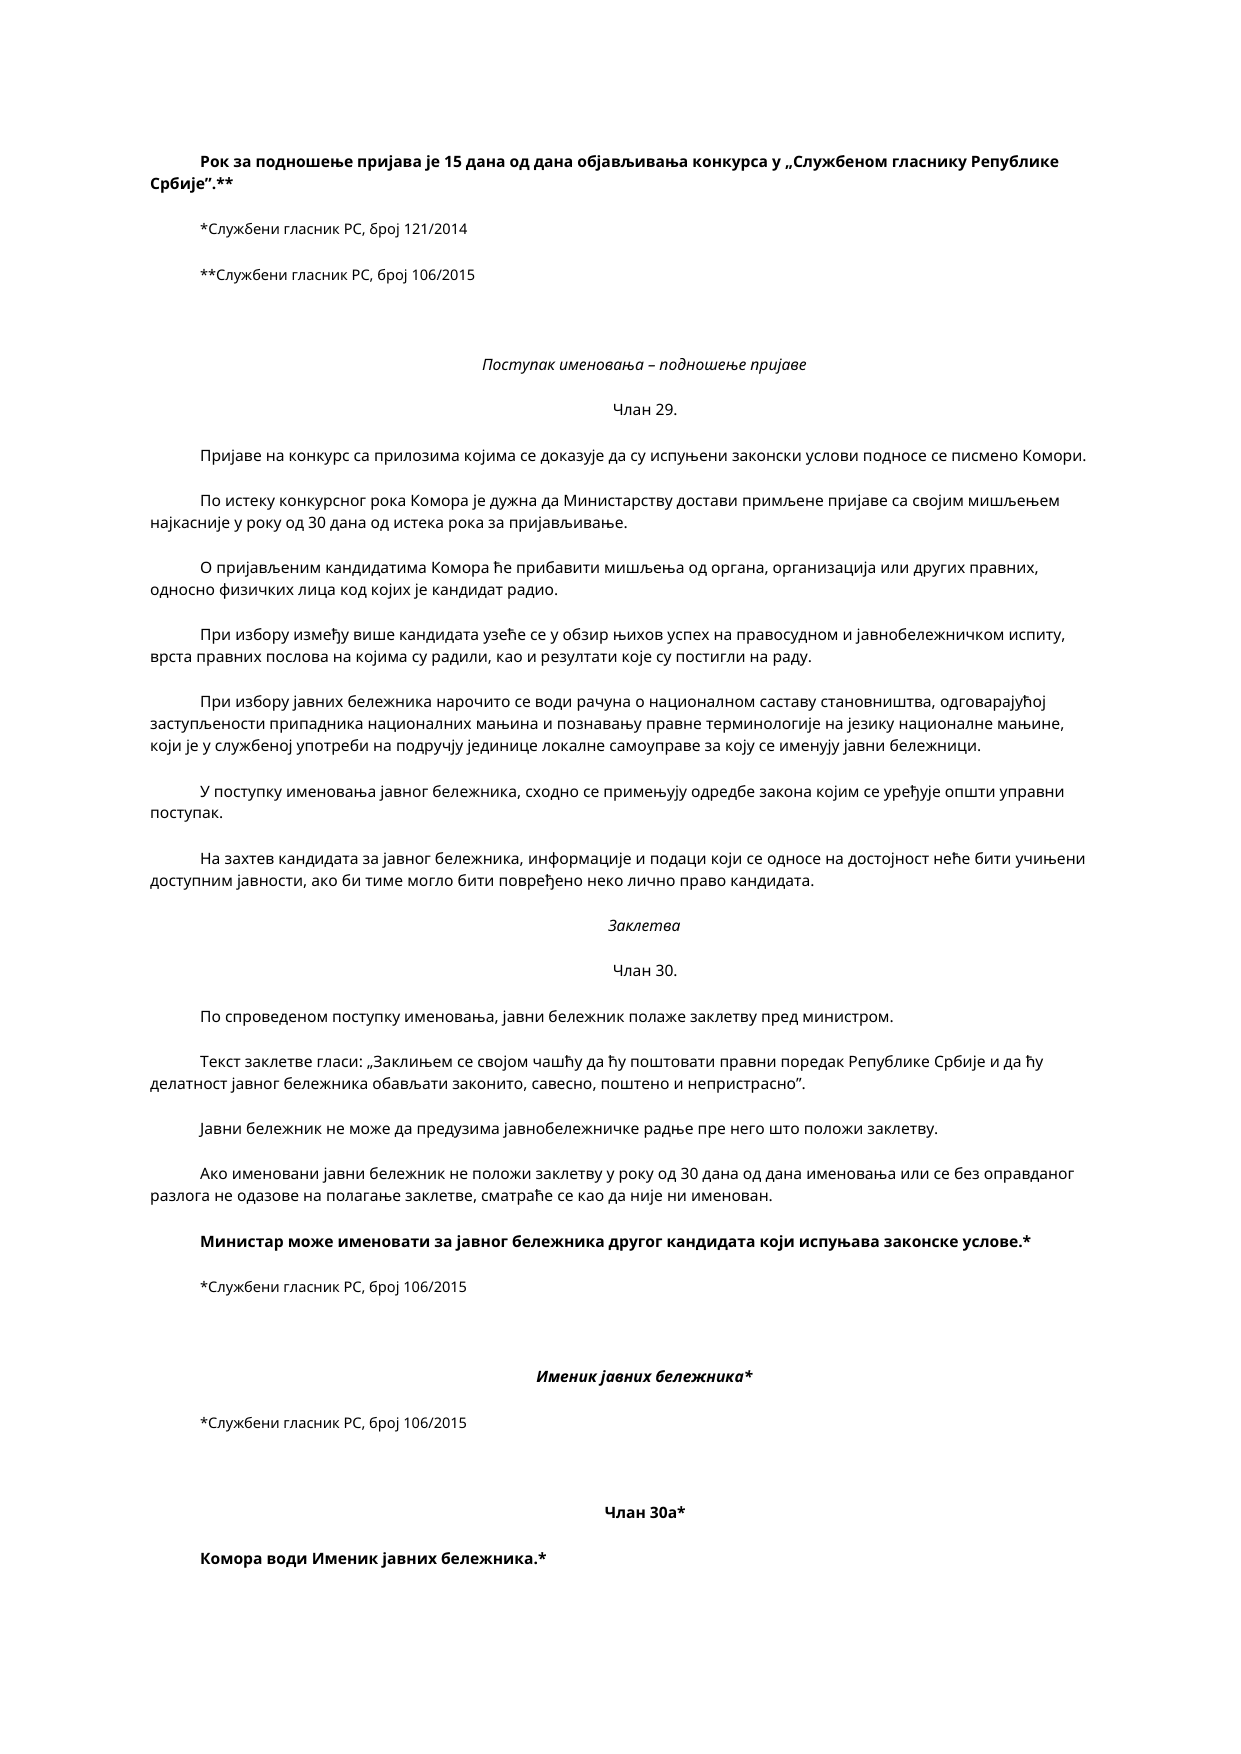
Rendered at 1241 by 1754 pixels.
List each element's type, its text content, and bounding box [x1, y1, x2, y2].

text На захтев кандидата за јавног бележника, информације и подаци који се односе на достојност неће бити учињени доступним јавности, ако би тиме могло бити повређено неко лично право кандидата. [150, 847, 1090, 891]
text **Службени гласник РС, број 106/2015 [150, 262, 1090, 284]
text Текст заклетве гласи: „Заклињем се својом чашћу да ћу поштовати правни поредак Републике Србије и да ћу делатност јавног бележника обављати законито, савесно, поштено и непристрасно”. [150, 1050, 1090, 1094]
text По истеку конкурсног рока Комора је дужна да Министарству достави примљене пријаве са својим мишљењем најкасније у року од 30 дана од истека рока за пријављивање. [150, 489, 1090, 533]
text Ако именовани јавни бележник не положи заклетву у року од 30 дана од дана именовања или се без оправданог разлога не одазове на полагање заклетве, сматраће се као да није ни именован. [150, 1162, 1090, 1206]
text Члан 29. [150, 398, 1090, 420]
text О пријављеним кандидатима Комора ће прибавити мишљења од органа, организација или других правних, односно физичких лица код којих је кандидат радио. [150, 556, 1090, 600]
text При избору између више кандидата узеће се у обзир њихов успех на правосудном и јавнобележничком испиту, врста правних послова на којима су радили, као и резултати које су постигли на раду. [150, 623, 1090, 667]
text Заклетва [150, 914, 1090, 936]
text Члан 30. [150, 959, 1090, 981]
text У поступку именовања јавног бележника, сходно се примењују одредбе закона којим се уређује општи управни поступак. [150, 780, 1090, 823]
text *Службени гласник РС, број 106/2015 [150, 1411, 1090, 1433]
text *Службени гласник РС, број 121/2014 [150, 217, 1090, 239]
text Министар може именовати за јавног бележника другог кандидата који испуњава законске услове.* [150, 1230, 1090, 1252]
text Именик јавних бележника* [150, 1366, 1090, 1387]
text Поступак именовања – подношење пријаве [150, 353, 1090, 375]
text По спроведеном поступку именовања, јавни бележник полаже заклетву пред министром. [150, 1005, 1090, 1027]
text *Службени гласник РС, број 106/2015 [150, 1275, 1090, 1297]
text Комора води Именик јавних бележника.* [150, 1547, 1090, 1569]
text При избору јавних бележника нарочито се води рачуна о националном саставу становништва, одговарајућој заступљености припадника националних мањина и познавању правне терминологије на језику националне мањине, који је у службеној употреби на подручју јединице локалне самоуправе за коју се именују јавни бележници. [150, 691, 1090, 756]
text Рок за подношење пријава је 15 дана од дана објављивања конкурса у „Службеном гласнику Републике Србије”.** [150, 150, 1090, 194]
text Члан 30а* [150, 1502, 1090, 1523]
text Јавни бележник не може да предузима јавнобележничке радње пре него што положи заклетву. [150, 1117, 1090, 1139]
text Пријаве на конкурс са прилозима којима се доказује да су испуњени законски услови подносе се писмено Комори. [150, 444, 1090, 466]
